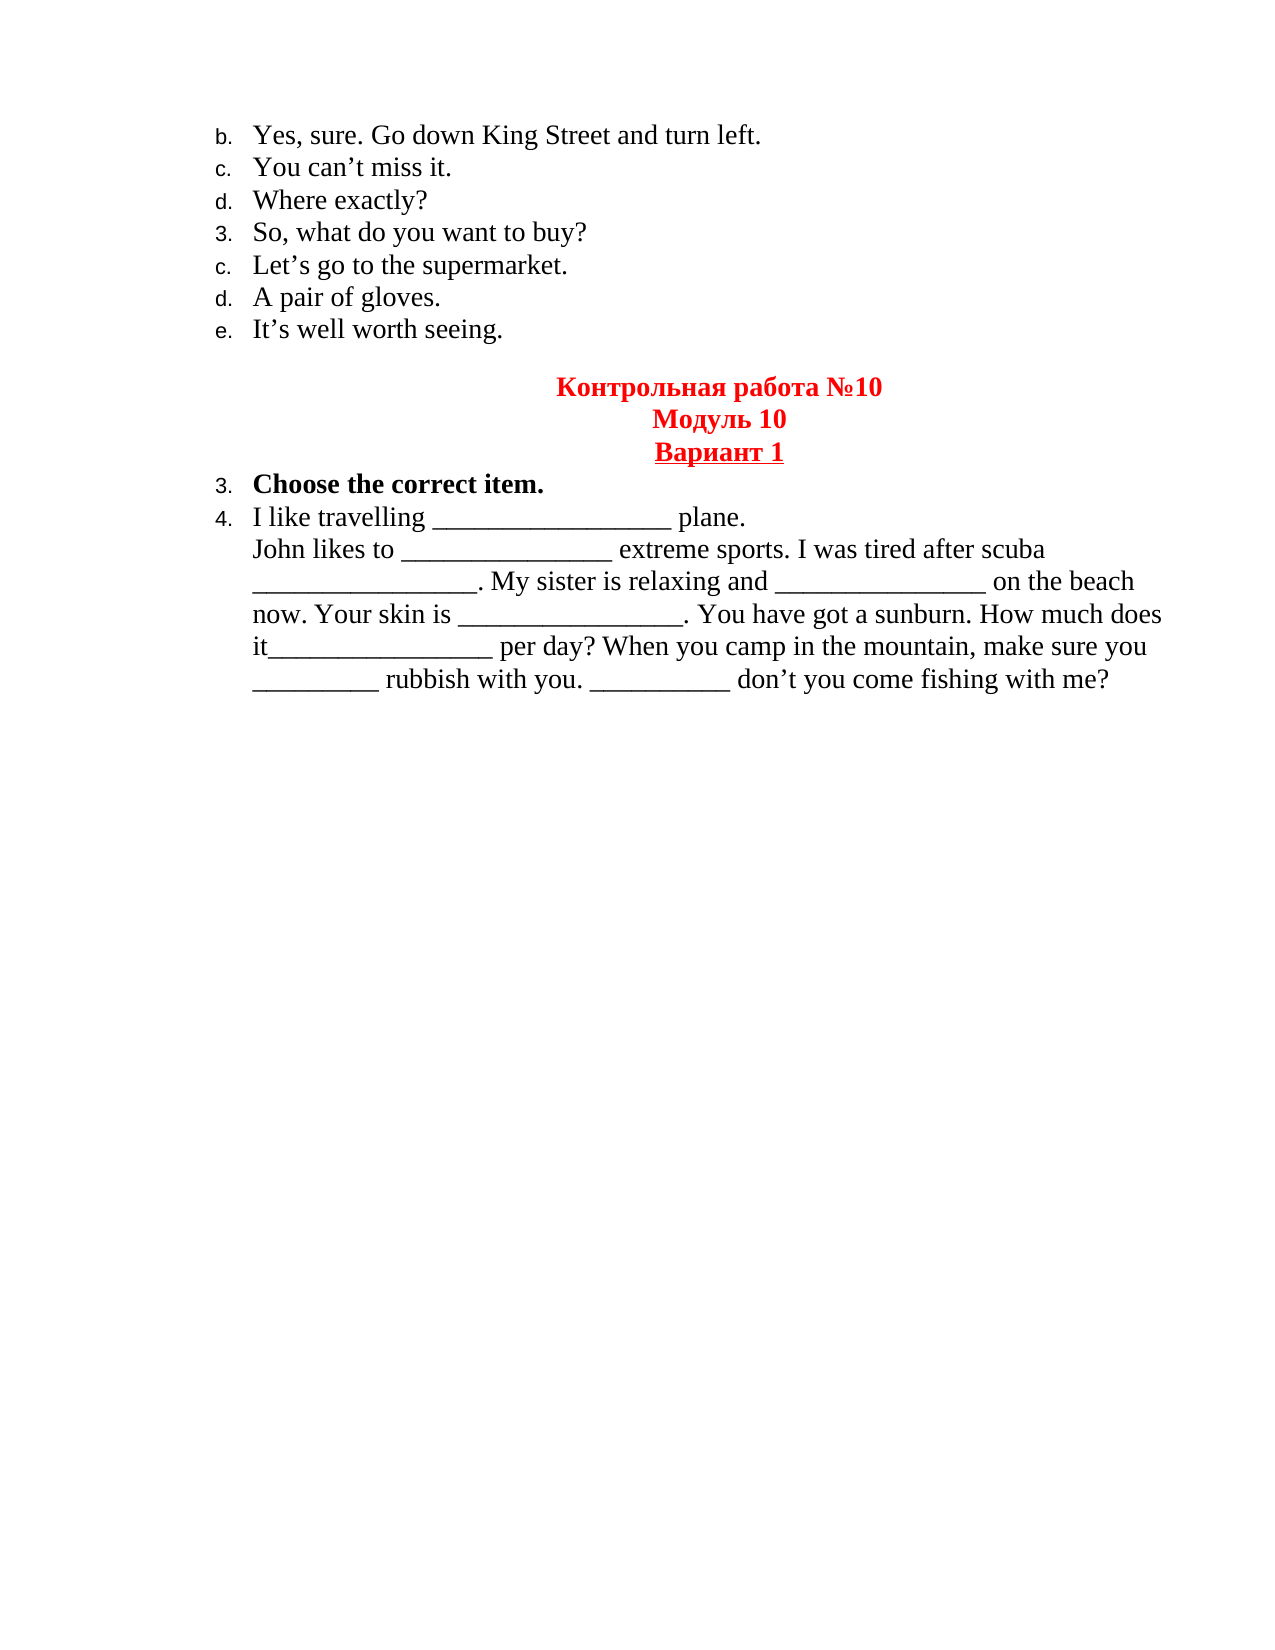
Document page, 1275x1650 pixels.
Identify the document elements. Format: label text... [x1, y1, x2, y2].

text John likes to _______________ extreme sports. I was tired after scuba ________________. My sister is relaxing and _______________ on the beach now. Your skin is ________________. You have got a sunburn. How much does it________________ per day? When you camp in the mountain, make sure you _________ rubbish with you. __________ don’t you come fishing with me? [252, 532, 1186, 694]
list It’s well worth seeing. [215, 312, 1186, 345]
list Choose the correct item. [215, 467, 1186, 500]
list You can’t miss it. [215, 151, 1186, 183]
list Yes, sure. Go down King Street and turn left. [215, 118, 1186, 151]
text Контрольная работа №10 [252, 370, 1186, 402]
list Let’s go to the supermarket. [215, 248, 1186, 280]
text Модуль 10 [252, 402, 1186, 435]
list Where exactly? [215, 183, 1186, 215]
text Вариант 1 [252, 435, 1186, 467]
list A pair of gloves. [215, 280, 1186, 312]
list I like travelling _________________ plane. [215, 500, 1186, 532]
list So, what do you want to buy? [215, 215, 1186, 248]
